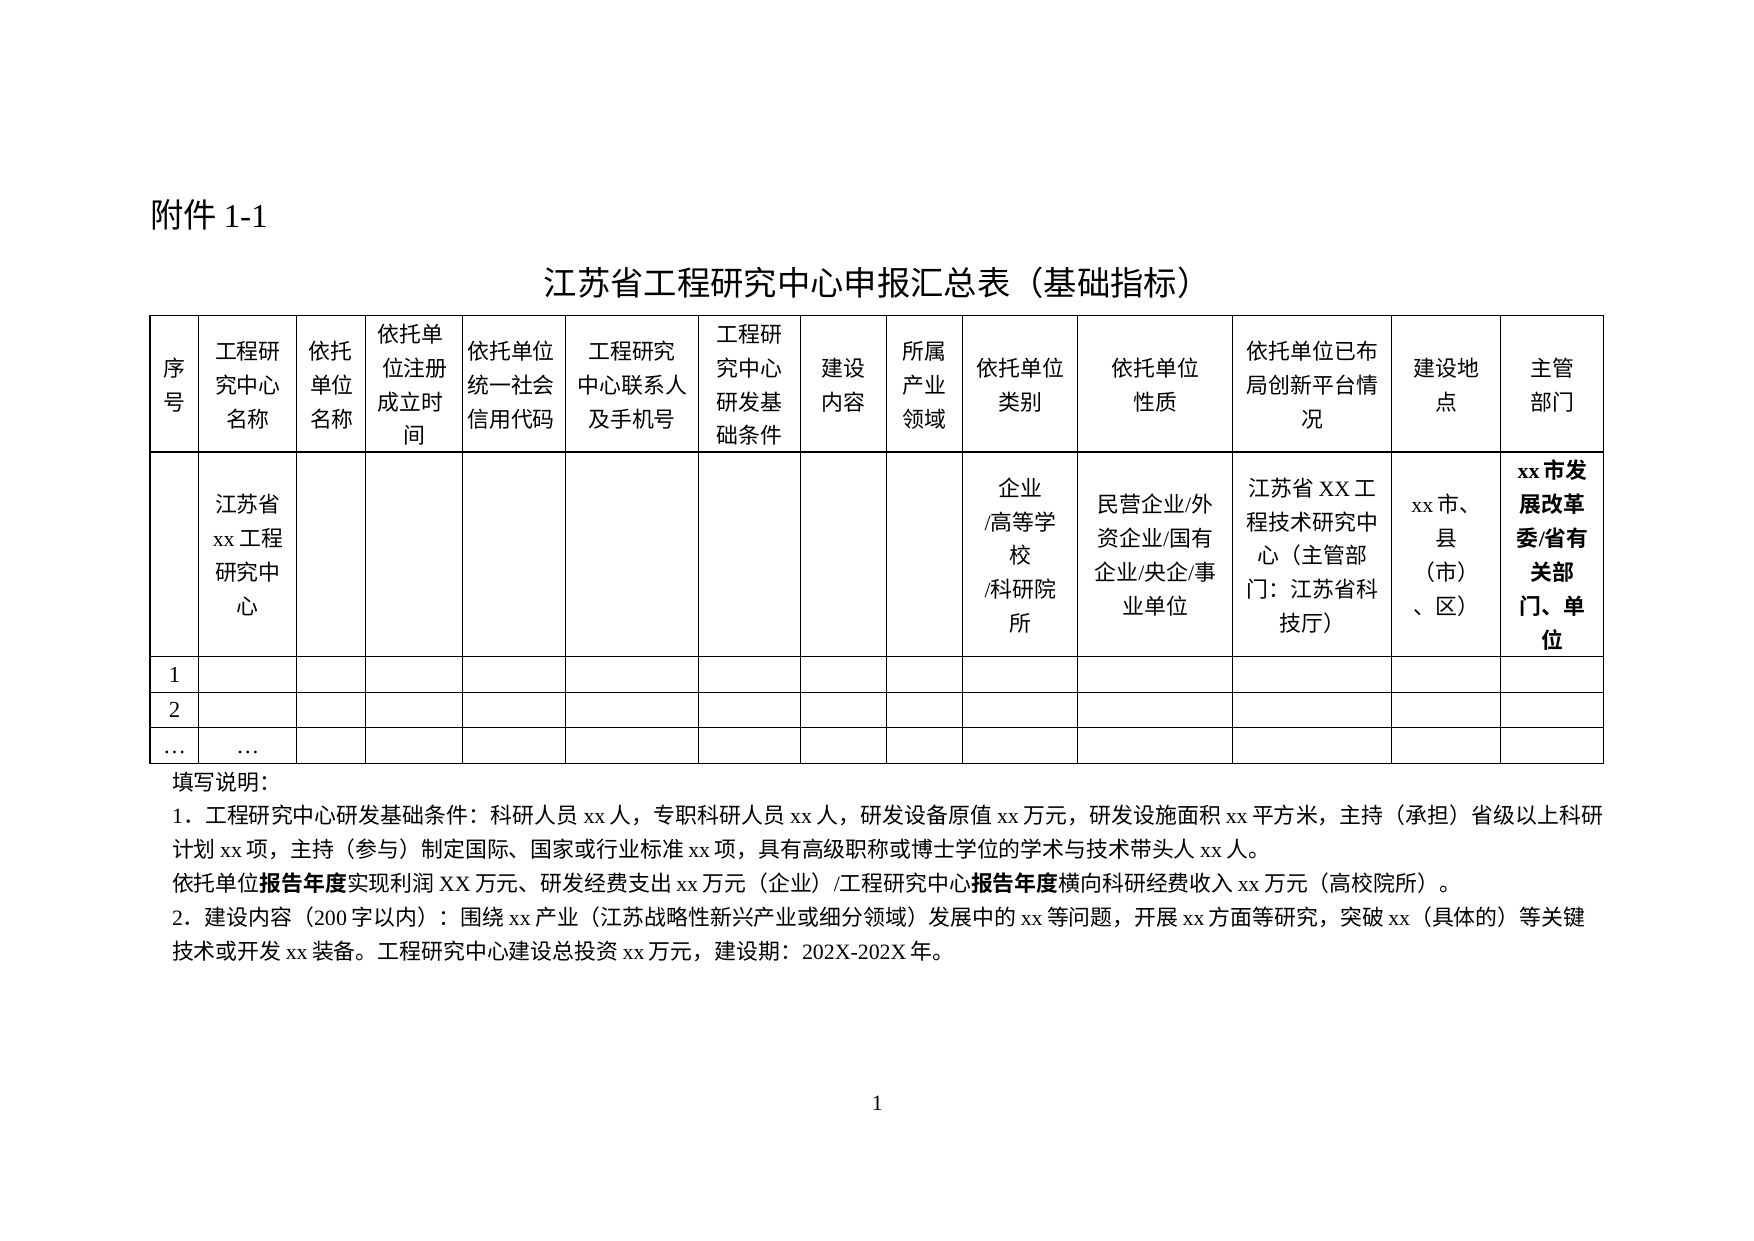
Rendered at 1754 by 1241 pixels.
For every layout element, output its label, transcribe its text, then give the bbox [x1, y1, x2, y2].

table_header 建设 内容 [801, 316, 886, 451]
table_cell [887, 728, 962, 762]
table_header 主管 部门 [1501, 316, 1603, 451]
table_cell [1078, 693, 1232, 727]
table_cell [1501, 657, 1603, 692]
table_cell 1 [151, 657, 198, 692]
table_cell [297, 657, 365, 692]
table_cell xx市发展改革委/省有关部门、单位 [1501, 453, 1603, 656]
table_cell [699, 453, 800, 656]
table_cell [887, 453, 962, 656]
table_cell 2 [151, 693, 198, 727]
table_cell [1392, 657, 1500, 692]
table_cell … [151, 728, 198, 762]
table_cell [151, 453, 198, 656]
table_header 依托单位已布局创新平台情况 [1233, 316, 1391, 451]
table_header 工程研究中心名称 [199, 316, 296, 451]
table_cell [699, 693, 800, 727]
text 1．工程研究中心研发基础条件：科研人员xx人，专职科研人员xx人，研发设备原值xx万元，研发设施面积xx平方米，主持（承担）省级以上科研计划xx项，主持（参与）制定国际、国家或行业标准xx项，具有高级职称或博士学位的学术与技术带头人xx人。 [172, 797, 1604, 865]
table_cell xx市、 县（市）、区） [1392, 453, 1500, 656]
table_cell [566, 453, 698, 656]
table_cell [366, 728, 462, 762]
table_cell [887, 693, 962, 727]
text 2．建设内容（200字以内）：围绕xx产业（江苏战略性新兴产业或细分领域）发展中的xx等问题，开展xx方面等研究，突破xx（具体的）等关键技术或开发xx装备。工程研究中心建设总投资xx万元，建设期：202X-202X年。 [172, 899, 1604, 967]
table_cell [1233, 693, 1391, 727]
table_header 工程研究 中心联系人及手机号 [566, 316, 698, 451]
table_cell [1392, 728, 1500, 762]
table_cell [297, 693, 365, 727]
text 附件1-1 [150, 179, 1604, 247]
table_cell [1078, 657, 1232, 692]
table_header 建设地点 [1392, 316, 1500, 451]
table_cell [887, 657, 962, 692]
table_cell [366, 453, 462, 656]
text 依托单位报告年度实现利润XX万元、研发经费支出xx万元（企业）/工程研究中心报告年度横向科研经费收入xx万元（高校院所）。 [150, 865, 1604, 899]
table_cell [1392, 693, 1500, 727]
table_cell [801, 657, 886, 692]
table_cell [963, 728, 1077, 762]
table_cell [963, 693, 1077, 727]
table_cell [366, 657, 462, 692]
text 填写说明： [150, 764, 1604, 797]
table_header 依托单位 性质 [1078, 316, 1232, 451]
table_cell [297, 728, 365, 762]
table_cell [566, 728, 698, 762]
table_cell [297, 453, 365, 656]
table_cell [199, 657, 296, 692]
table_header 序 号 [151, 316, 198, 451]
table_cell 民营企业/外资企业/国有企业/央企/事业单位 [1078, 453, 1232, 656]
table_cell [199, 693, 296, 727]
table_cell [1501, 728, 1603, 762]
table_header 工程研究中心研发基础条件 [699, 316, 800, 451]
table_header 所属 产业 领域 [887, 316, 962, 451]
table_header 依托单位名称 [297, 316, 365, 451]
table_cell [801, 728, 886, 762]
table_header 依托单位注册 成立时间 [366, 316, 462, 451]
table_cell [801, 453, 886, 656]
table_cell [566, 693, 698, 727]
table_cell 江苏省XX工程技术研究中心（主管部门：江苏省科技厅） [1233, 453, 1391, 656]
table_cell [463, 657, 565, 692]
table_cell [1233, 728, 1391, 762]
table_cell [1233, 657, 1391, 692]
table_cell [963, 657, 1077, 692]
table_cell 企业 /高等学校 /科研院所 [963, 453, 1077, 656]
table_cell [699, 728, 800, 762]
table_cell [463, 453, 565, 656]
table_cell … [199, 728, 296, 762]
table_cell [366, 693, 462, 727]
table_cell [801, 693, 886, 727]
table_header 依托单位 统一社会 信用代码 [463, 316, 565, 451]
text 江苏省工程研究中心申报汇总表（基础指标） [150, 247, 1604, 314]
table_cell [463, 728, 565, 762]
table_header 依托单位 类别 [963, 316, 1077, 451]
table_cell [566, 657, 698, 692]
table_cell 江苏省xx工程研究中心 [199, 453, 296, 656]
table_cell [463, 693, 565, 727]
table_cell [699, 657, 800, 692]
table_cell [1078, 728, 1232, 762]
table_cell [1501, 693, 1603, 727]
